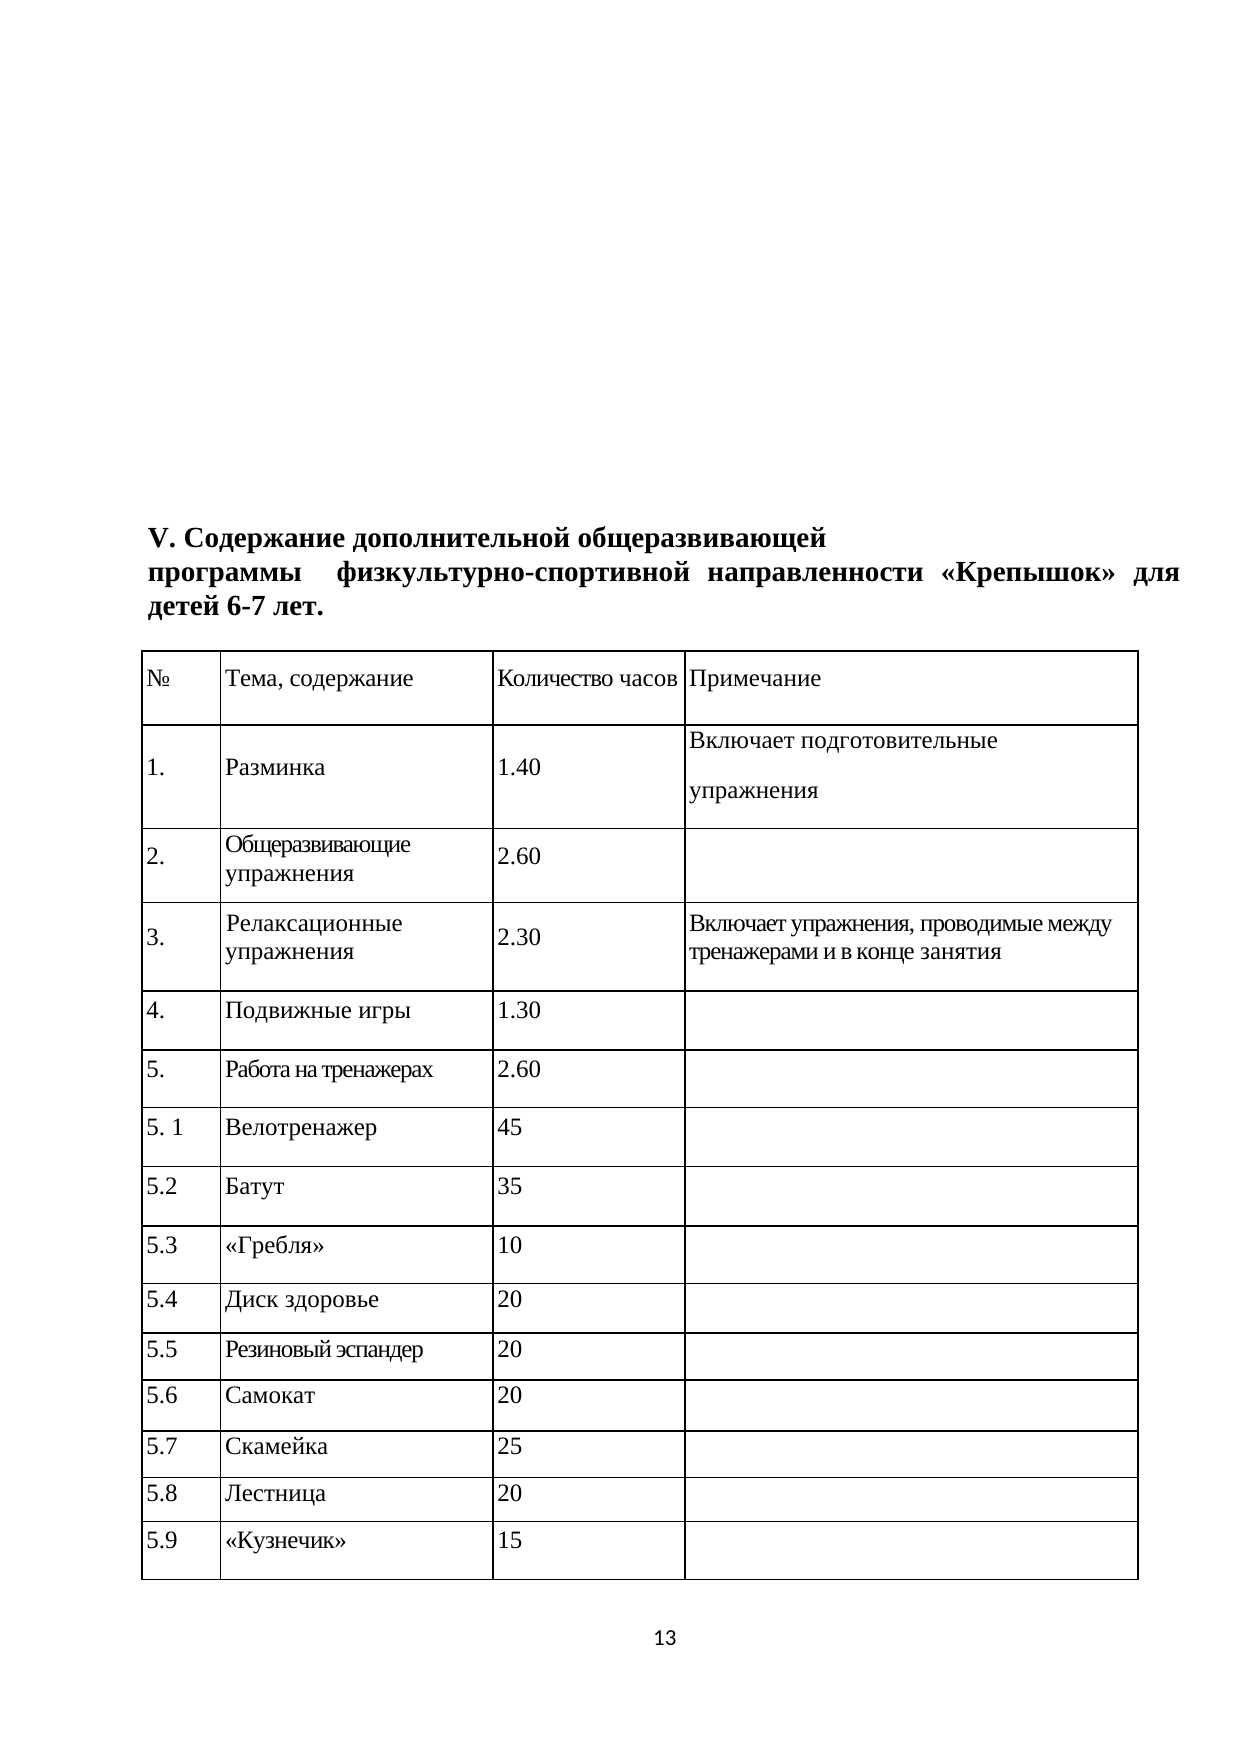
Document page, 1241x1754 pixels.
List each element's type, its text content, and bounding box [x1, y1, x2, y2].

table_cell 10 [494, 1227, 684, 1283]
table_cell 2. [143, 829, 220, 902]
table_cell 20 [494, 1381, 684, 1430]
table_cell 1. [143, 726, 220, 828]
table_cell 5. [143, 1051, 220, 1107]
table_cell Резиновый эспандер [221, 1334, 492, 1379]
table_cell 5.6 [143, 1381, 220, 1430]
table_cell 3. [143, 903, 220, 990]
table_cell Включает упражнения, проводимые между тренажерами и в конце занятия [686, 903, 1137, 990]
table_cell 5.2 [143, 1167, 220, 1225]
table_cell Подвижные игры [221, 992, 492, 1049]
table_cell 20 [494, 1334, 684, 1379]
table_cell Самокат [221, 1381, 492, 1430]
table_cell Велотренажер [221, 1108, 492, 1166]
table_cell [686, 1051, 1137, 1107]
table_cell «Кузнечик» [221, 1522, 492, 1579]
table_cell Батут [221, 1167, 492, 1225]
table_header Количество часов [494, 652, 684, 724]
table_cell Релаксационные упражнения [221, 903, 492, 990]
table_cell [686, 1334, 1137, 1379]
table_cell [686, 1108, 1137, 1166]
table_header Примечание [686, 652, 1137, 724]
table_cell [686, 1522, 1137, 1579]
table_cell [686, 829, 1137, 902]
table_cell 1.40 [494, 726, 684, 828]
table_cell 5. 1 [143, 1108, 220, 1166]
table_cell 2.60 [494, 829, 684, 902]
table_cell 5.8 [143, 1478, 220, 1521]
table_cell 2.30 [494, 903, 684, 990]
table_cell 45 [494, 1108, 684, 1166]
table_cell Работа на тренажерах [221, 1051, 492, 1107]
table_cell Скамейка [221, 1432, 492, 1476]
table_cell Общеразвивающие упражнения [221, 829, 492, 902]
table_cell 5.9 [143, 1522, 220, 1579]
table_cell 5.3 [143, 1227, 220, 1283]
text программы физкультурно-спортивной направленности «Крепышок» для детей 6-7 лет. [148, 554, 1181, 621]
table_cell 25 [494, 1432, 684, 1476]
table_cell 20 [494, 1478, 684, 1521]
table_cell [686, 992, 1137, 1049]
table_cell 5.4 [143, 1284, 220, 1332]
table_cell [686, 1284, 1137, 1332]
table_cell 2.60 [494, 1051, 684, 1107]
table_cell Разминка [221, 726, 492, 828]
table_cell 4. [143, 992, 220, 1049]
table_cell [686, 1227, 1137, 1283]
table_cell [686, 1478, 1137, 1521]
table_cell Диск здоровье [221, 1284, 492, 1332]
table_header Тема, содержание [221, 652, 492, 724]
text V. Содержание дополнительной общеразвивающей [148, 521, 1181, 554]
table_header № [143, 652, 220, 724]
table_cell [686, 1381, 1137, 1430]
table_cell 20 [494, 1284, 684, 1332]
table_cell 5.5 [143, 1334, 220, 1379]
table_cell Лестница [221, 1478, 492, 1521]
table_cell 35 [494, 1167, 684, 1225]
table_cell 1.30 [494, 992, 684, 1049]
table_cell 15 [494, 1522, 684, 1579]
table_cell «Гребля» [221, 1227, 492, 1283]
table_cell [686, 1432, 1137, 1476]
table_cell [686, 1167, 1137, 1225]
table_cell 5.7 [143, 1432, 220, 1476]
